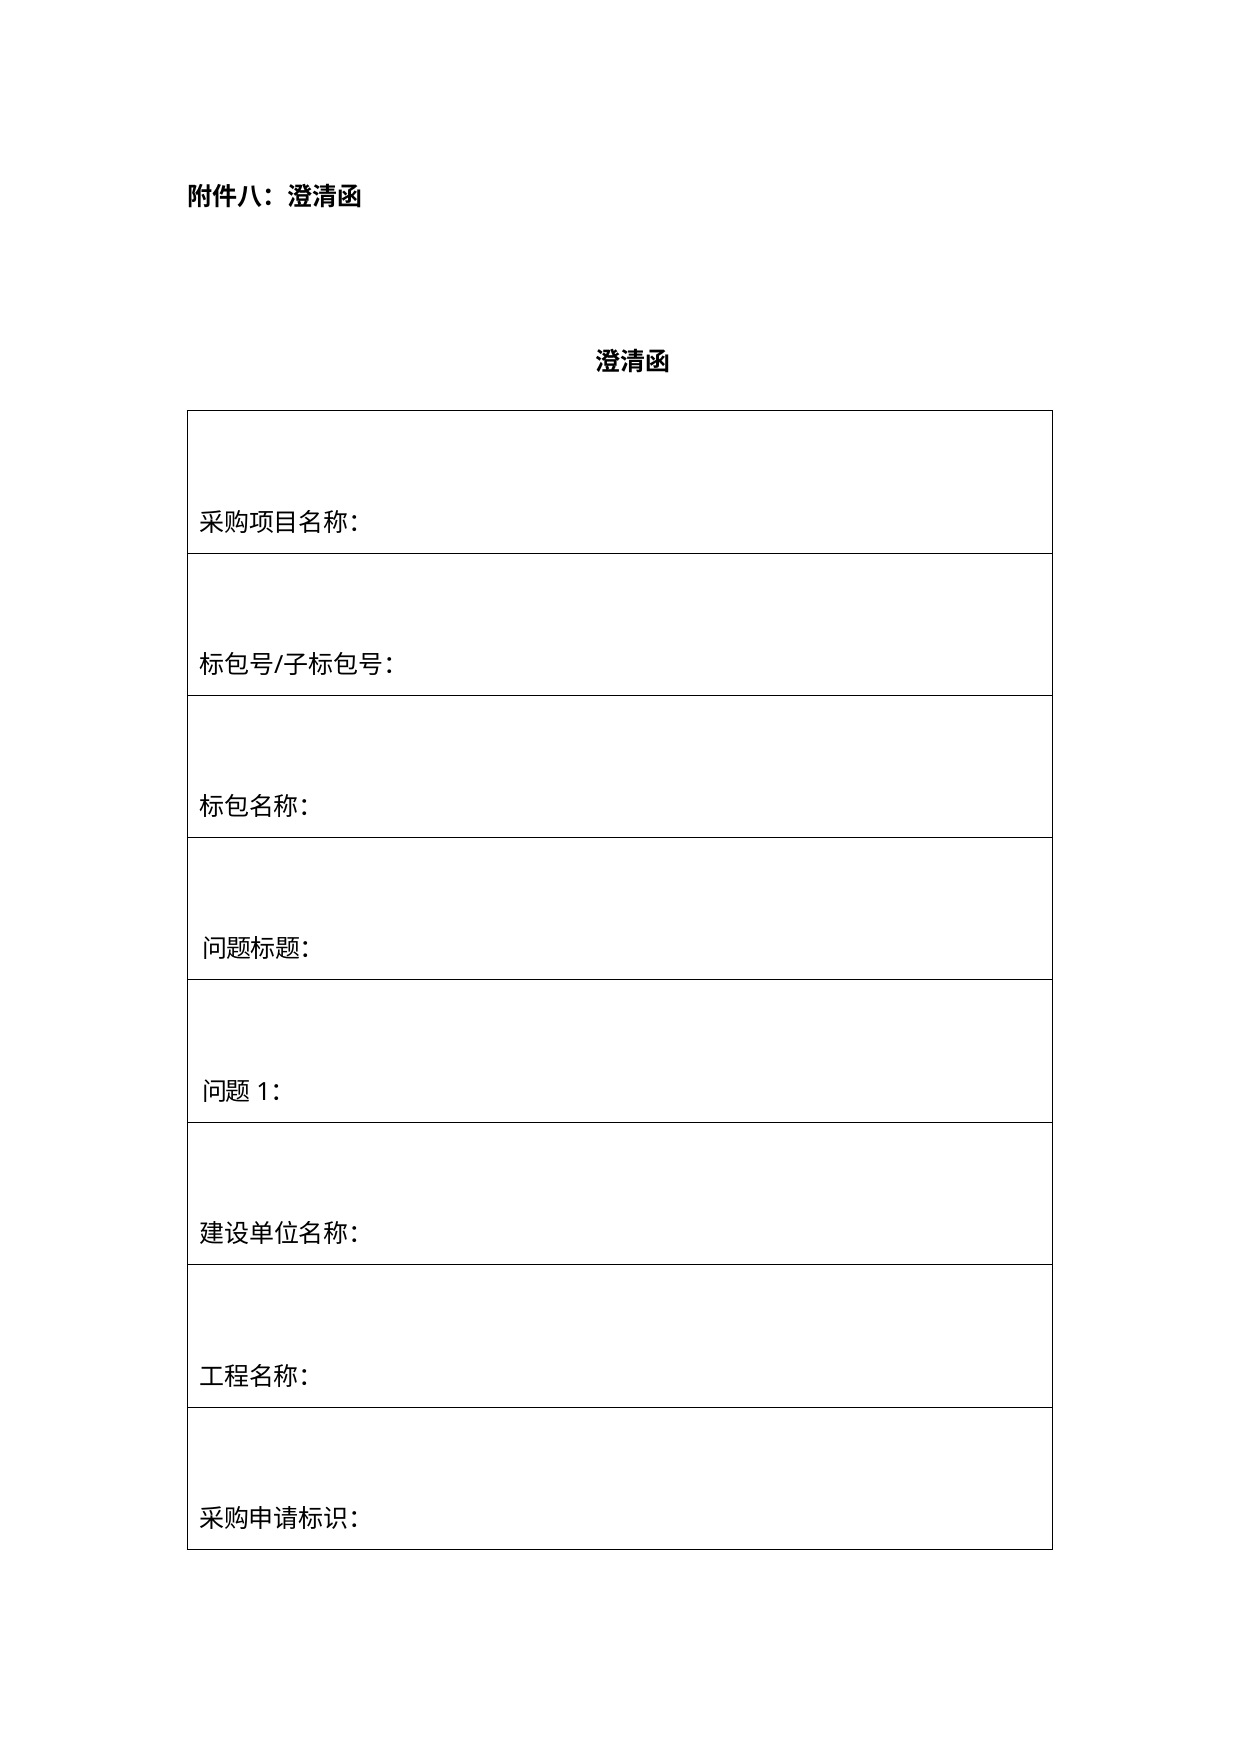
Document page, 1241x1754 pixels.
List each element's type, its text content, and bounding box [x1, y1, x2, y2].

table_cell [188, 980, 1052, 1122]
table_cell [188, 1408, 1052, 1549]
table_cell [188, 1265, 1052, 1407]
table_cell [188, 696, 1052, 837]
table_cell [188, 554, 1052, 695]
text 澄清函 [187, 327, 1053, 392]
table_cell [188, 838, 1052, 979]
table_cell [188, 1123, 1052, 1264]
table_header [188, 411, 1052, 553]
text 附件八：澄清函 [187, 162, 1053, 227]
